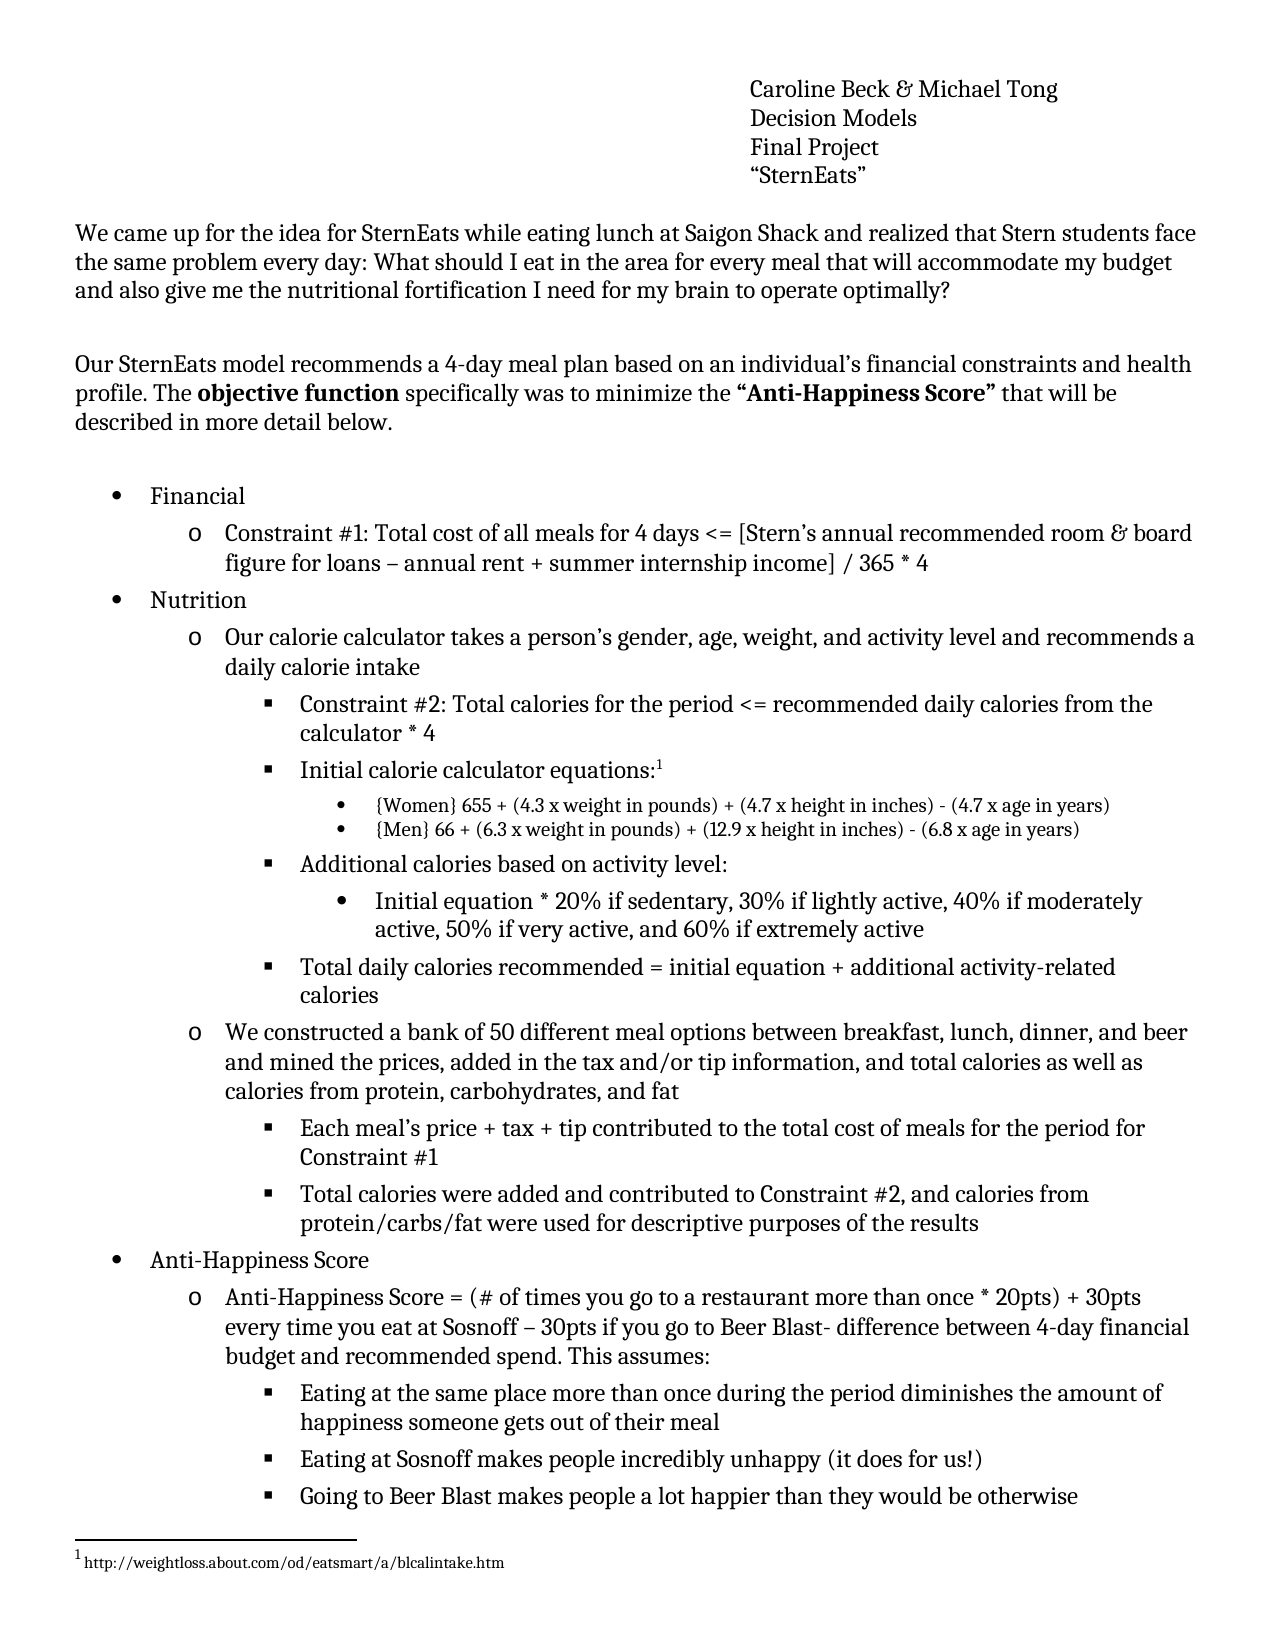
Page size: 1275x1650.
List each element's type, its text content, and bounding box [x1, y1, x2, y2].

list Total calories were added and contributed to Constraint #2, and calories from protein/carbs/fat were used for descriptive purposes of the results [262, 1180, 1200, 1237]
list Our calorie calculator takes a person’s gender, age, weight, and activity level and recommends a daily calorie intake [187, 623, 1200, 682]
list Nutrition [112, 586, 1200, 615]
text Caroline Beck & Michael Tong [750, 75, 1200, 104]
text “SternEats” [750, 161, 1200, 190]
list Constraint #2: Total calories for the period <= recommended daily calories from the calculator * 4 [262, 690, 1200, 748]
list Total daily calories recommended = initial equation + additional activity-related calories [262, 952, 1200, 1010]
list Initial calorie calculator equations: [262, 756, 1200, 785]
list Anti-Happiness Score [112, 1246, 1200, 1274]
list Additional calories based on activity level: [262, 849, 1200, 878]
list Eating at Sosnoff makes people incredibly unhappy (it does for us!) [262, 1444, 1200, 1473]
list Financial [112, 482, 1200, 511]
list Each meal’s price + tax + tip contributed to the total cost of meals for the period for Constraint #1 [262, 1114, 1200, 1172]
text Decision Models [750, 104, 1200, 132]
text We came up for the idea for SternEats while eating lunch at Saigon Shack and realized that Stern students face the same problem every day: What should I eat in the area for every meal that will accommodate my budget and also give me the nutritional fortification I need for my brain to operate optimally? [75, 219, 1200, 305]
text Our SternEats model recommends a 4-day meal plan based on an individual’s financial constraints and health profile. The objective function specifically was to minimize the “Anti-Happiness Score” that will be described in more detail below. [75, 350, 1200, 437]
list {Women} 655 + (4.3 x weight in pounds) + (4.7 x height in inches) - (4.7 x age in years) [337, 793, 1200, 817]
list Eating at the same place more than once during the period diminishes the amount of happiness someone gets out of their meal [262, 1379, 1200, 1436]
list Anti-Happiness Score = (# of times you go to a restaurant more than once * 20pts) + 30pts every time you eat at Sosnoff – 30pts if you go to Beer Blast- difference between 4-day financial budget and recommended spend. This assumes: [187, 1283, 1200, 1370]
list Initial equation * 20% if sedentary, 30% if lightly active, 40% if moderately active, 50% if very active, and 60% if extremely active [337, 887, 1200, 944]
list Going to Beer Blast makes people a lot happier than they would be otherwise [262, 1482, 1200, 1510]
list We constructed a bank of 50 different meal options between breakfast, lunch, dinner, and beer and mined the prices, added in the tax and/or tip information, and total calories as well as calories from protein, carbohydrates, and fat [187, 1018, 1200, 1106]
list {Men} 66 + (6.3 x weight in pounds) + (12.9 x height in inches) - (6.8 x age in years) [337, 817, 1200, 841]
text Final Project [750, 132, 1200, 161]
list Constraint #1: Total cost of all meals for 4 days <= [Stern’s annual recommended room & board figure for loans – annual rent + summer internship income] / 365 * 4 [187, 519, 1200, 578]
